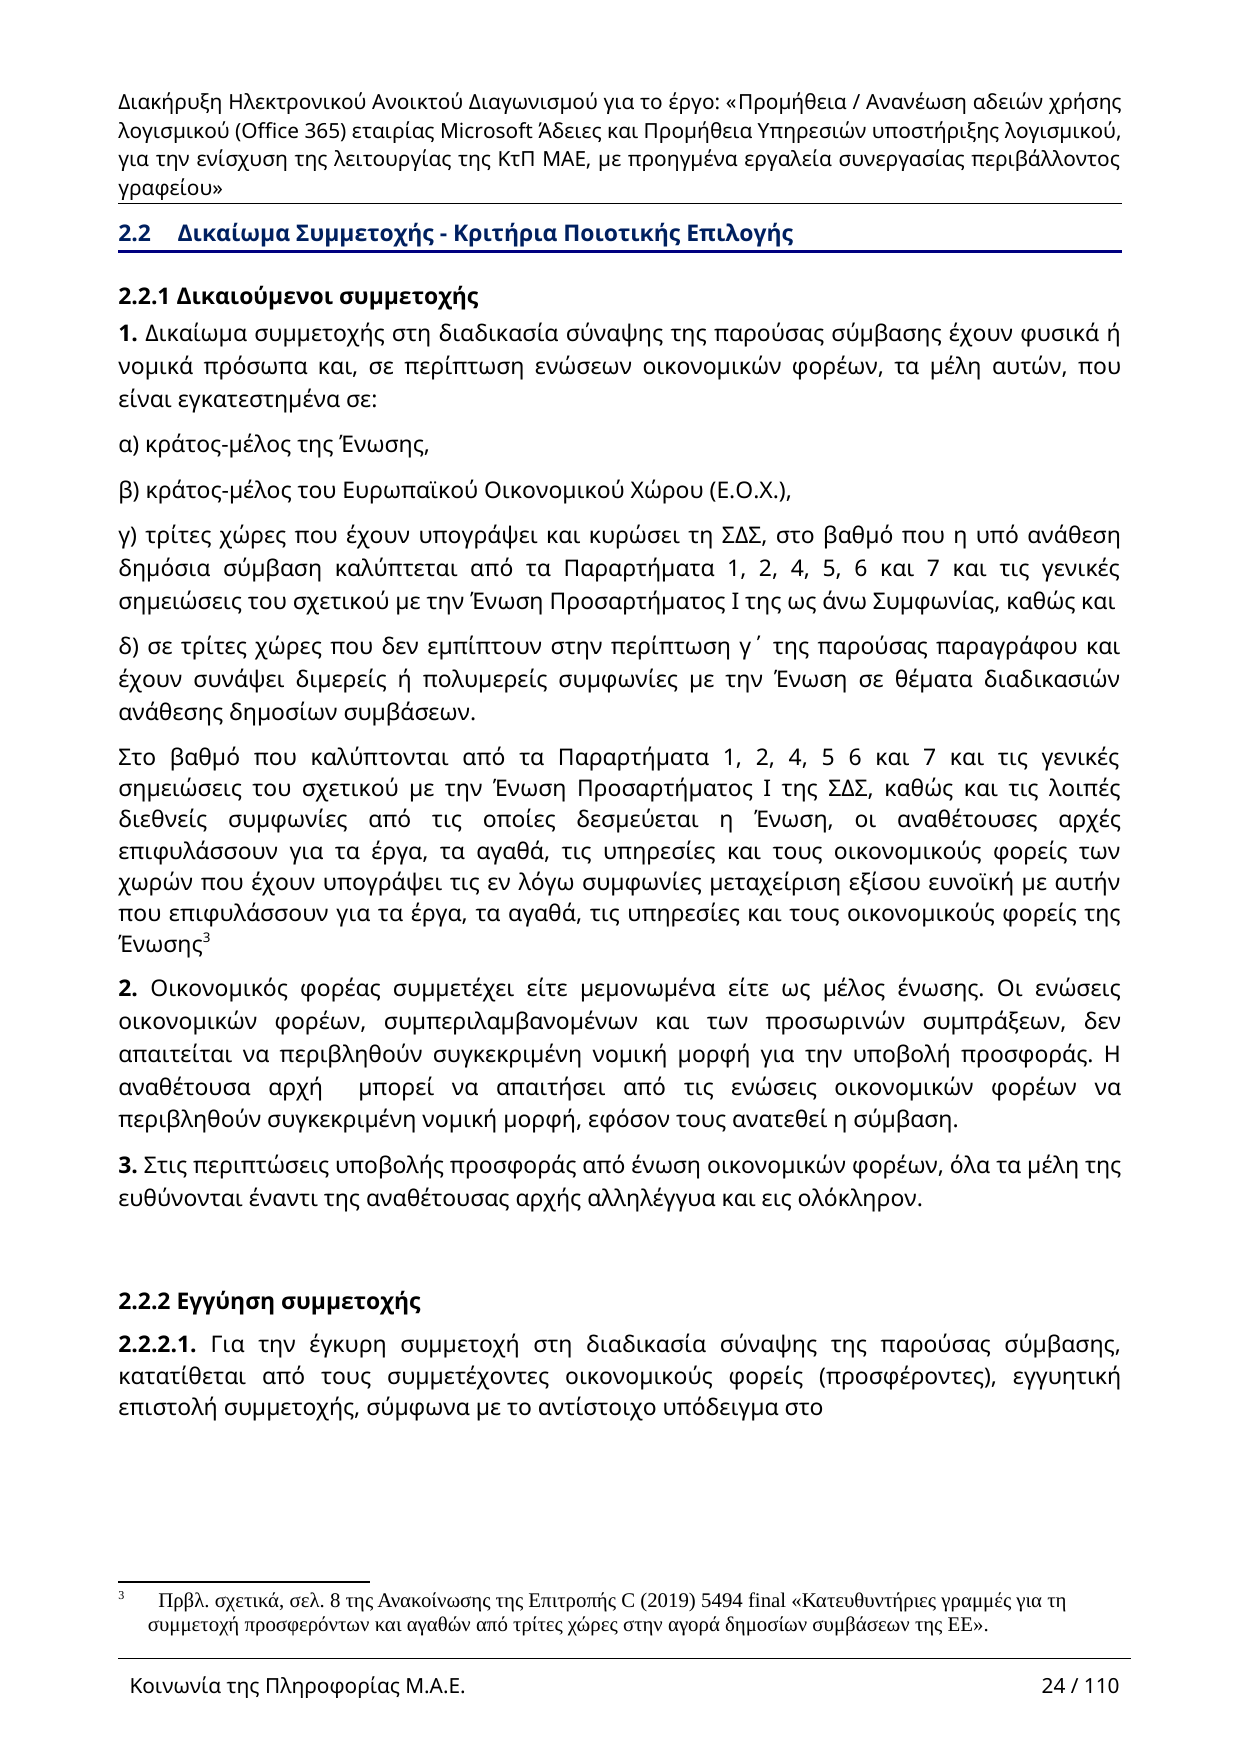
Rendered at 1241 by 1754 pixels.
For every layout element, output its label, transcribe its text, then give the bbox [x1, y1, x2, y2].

text γ) τρίτες χώρες που έχουν υπογράψει και κυρώσει τη ΣΔΣ, στο βαθμό που η υπό ανάθεση δημόσια σύμβαση καλύπτεται από τα Παραρτήματα 1, 2, 4, 5, 6 και 7 και τις γενικές σημειώσεις του σχετικού με την Ένωση Προσαρτήματος I της ως άνω Συμφωνίας, καθώς και [118, 519, 1122, 616]
text Στο βαθμό που καλύπτονται από τα Παραρτήματα 1, 2, 4, 5 6 και 7 και τις γενικές σημειώσεις του σχετικού με την Ένωση Προσαρτήματος I της ΣΔΣ, καθώς και τις λοιπές διεθνείς συμφωνίες από τις οποίες δεσμεύεται η Ένωση, οι αναθέτουσες αρχές επιφυλάσσουν για τα έργα, τα αγαθά, τις υπηρεσίες και τους οικονομικούς φορείς των χωρών που έχουν υπογράψει τις εν λόγω συμφωνίες μεταχείριση εξίσου ευνοϊκή με αυτήν που επιφυλάσσουν για τα έργα, τα αγαθά, τις υπηρεσίες και τους οικονομικούς φορείς της Ένωσης [118, 741, 1122, 959]
text 1. Δικαίωμα συμμετοχής στη διαδικασία σύναψης της παρούσας σύμβασης έχουν φυσικά ή νομικά πρόσωπα και, σε περίπτωση ενώσεων οικονομικών φορέων, τα μέλη αυτών, που είναι εγκατεστημένα σε: [118, 317, 1122, 414]
subtitle 2.2.2 Εγγύηση συμμετοχής [118, 1284, 1122, 1316]
text 3. Στις περιπτώσεις υποβολής προσφοράς από ένωση οικονομικών φορέων, όλα τα μέλη της ευθύνονται έναντι της αναθέτουσας αρχής αλληλέγγυα και εις ολόκληρον. [118, 1149, 1122, 1213]
subtitle 2.2.1 Δικαιούμενοι συμμετοχής [118, 280, 1122, 311]
subtitle Δικαίωμα Συμμετοχής - Κριτήρια Ποιοτικής Επιλογής [118, 217, 1122, 250]
text δ) σε τρίτες χώρες που δεν εμπίπτουν στην περίπτωση γ΄ της παρούσας παραγράφου και έχουν συνάψει διμερείς ή πολυμερείς συμφωνίες με την Ένωση σε θέματα διαδικασιών ανάθεσης δημοσίων συμβάσεων. [118, 630, 1122, 727]
text α) κράτος-μέλος της Ένωσης, [118, 428, 1122, 459]
text β) κράτος-μέλος του Ευρωπαϊκού Οικονομικού Χώρου (Ε.Ο.Χ.), [118, 474, 1122, 505]
text 2. Οικονομικός φορέας συμμετέχει είτε μεμονωμένα είτε ως μέλος ένωσης. Οι ενώσεις οικονομικών φορέων, συμπεριλαμβανομένων και των προσωρινών συμπράξεων, δεν απαιτείται να περιβληθούν συγκεκριμένη νομική μορφή για την υποβολή προσφοράς. Η αναθέτουσα αρχή μπορεί να απαιτήσει από τις ενώσεις οικονομικών φορέων να περιβληθούν συγκεκριμένη νομική μορφή, εφόσον τους ανατεθεί η σύμβαση. [118, 972, 1122, 1134]
text 2.2.2.1. Για την έγκυρη συμμετοχή στη διαδικασία σύναψης της παρούσας σύμβασης, κατατίθεται από τους συμμετέχοντες οικονομικούς φορείς (προσφέροντες), εγγυητική επιστολή συμμετοχής, σύμφωνα με το αντίστοιχο υπόδειγμα στο [118, 1328, 1122, 1422]
